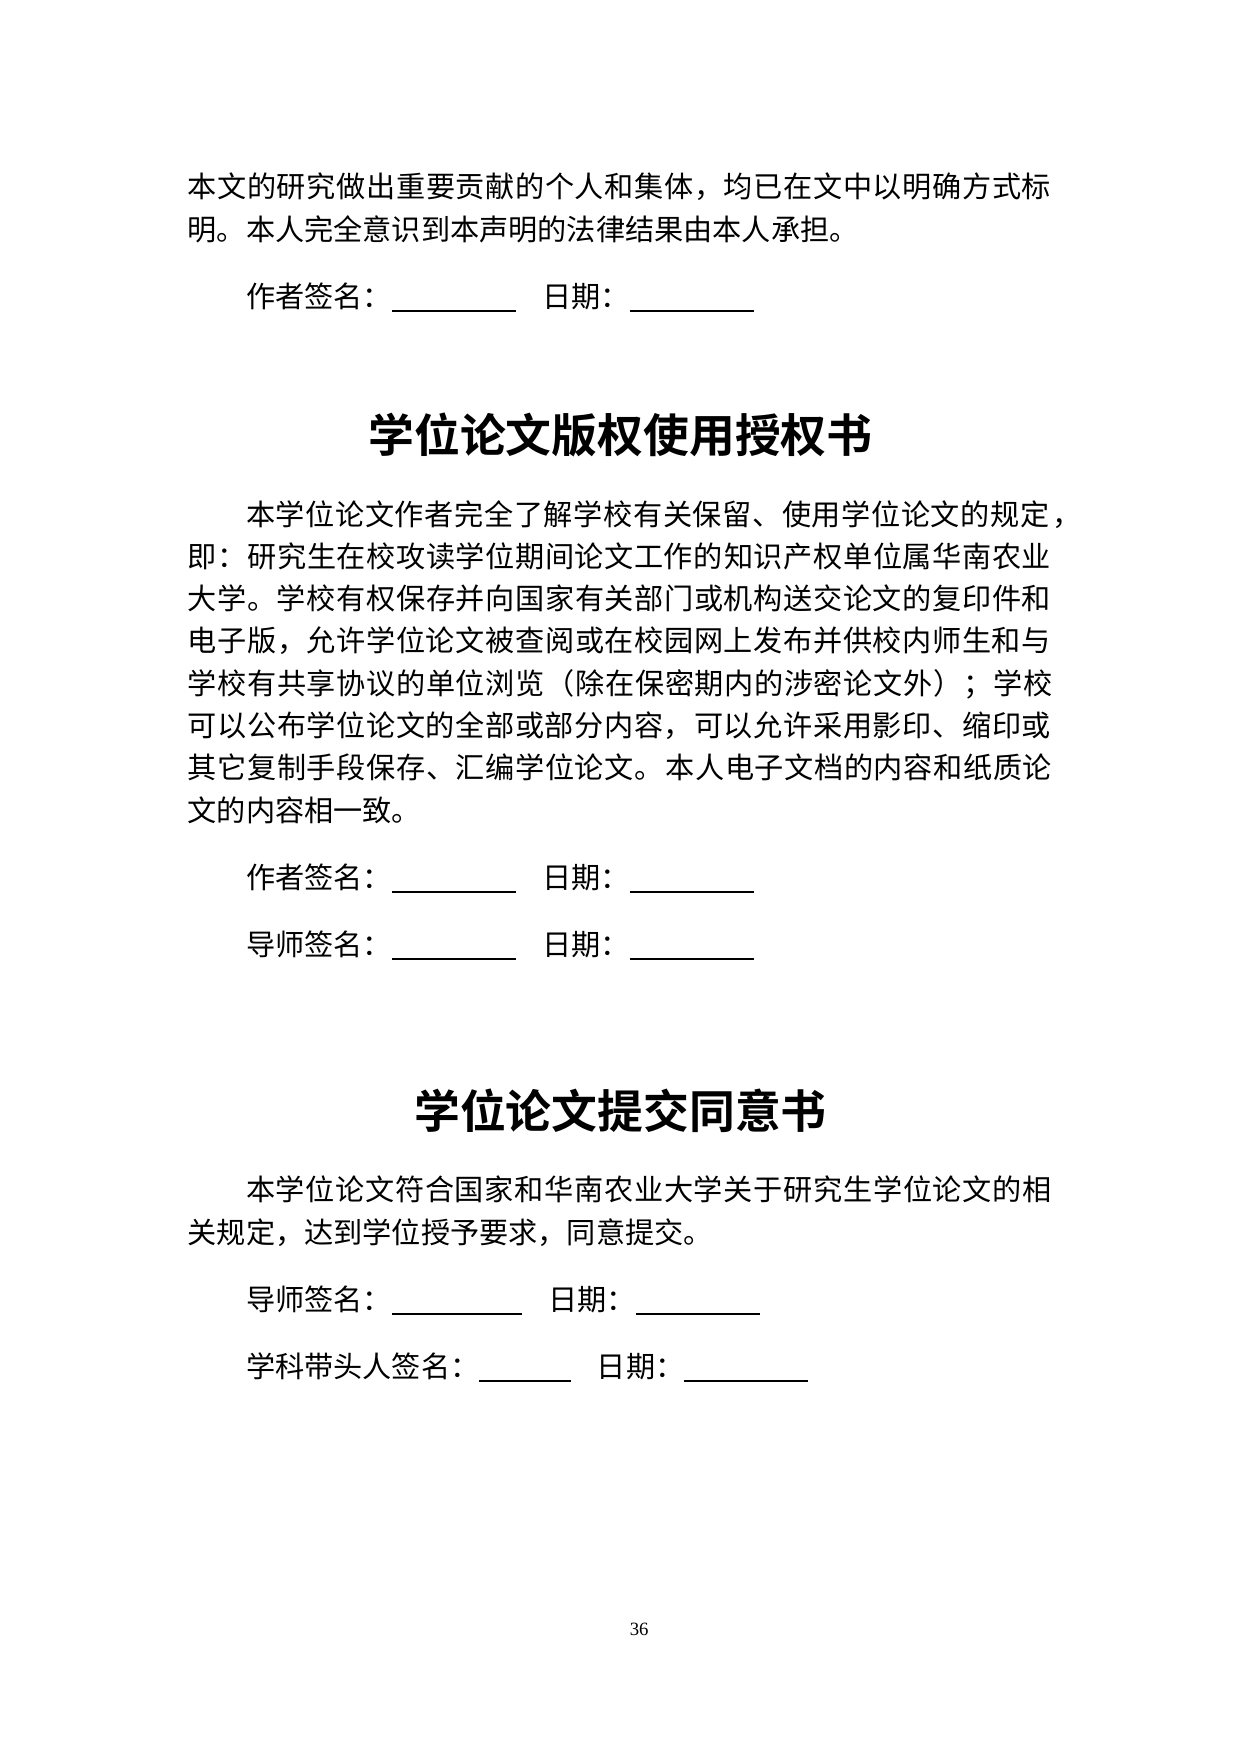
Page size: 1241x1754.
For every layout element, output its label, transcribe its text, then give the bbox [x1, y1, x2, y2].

text 学科带头人签名： 日期： [187, 1344, 1053, 1386]
text 本学位论文符合国家和华南农业大学关于研究生学位论文的相关规定，达到学位授予要求，同意提交。 [187, 1167, 1053, 1252]
text 导师签名： 日期： [187, 922, 1053, 964]
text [187, 164, 1053, 248]
text 本学位论文作者完全了解学校有关保留、使用学位论文的规定，即：研究生在校攻读学位期间论文工作的知识产权单位属华南农业大学。学校有权保存并向国家有关部门或机构送交论文的复印件和电子版，允许学位论文被查阅或在校园网上发布并供校内师生和与学校有共享协议的单位浏览（除在保密期内的涉密论文外）；学校可以公布学位论文的全部或部分内容，可以允许采用影印、缩印或其它复制手段保存、汇编学位论文。本人电子文档的内容和纸质论文的内容相一致。 [187, 491, 1053, 829]
text 导师签名： 日期： [187, 1277, 1053, 1319]
text 作者签名： 日期： [187, 854, 1053, 897]
text 学位论文版权使用授权书 [187, 400, 1053, 466]
text 学位论文提交同意书 [187, 1076, 1053, 1142]
text 作者签名： 日期： [187, 273, 1053, 316]
